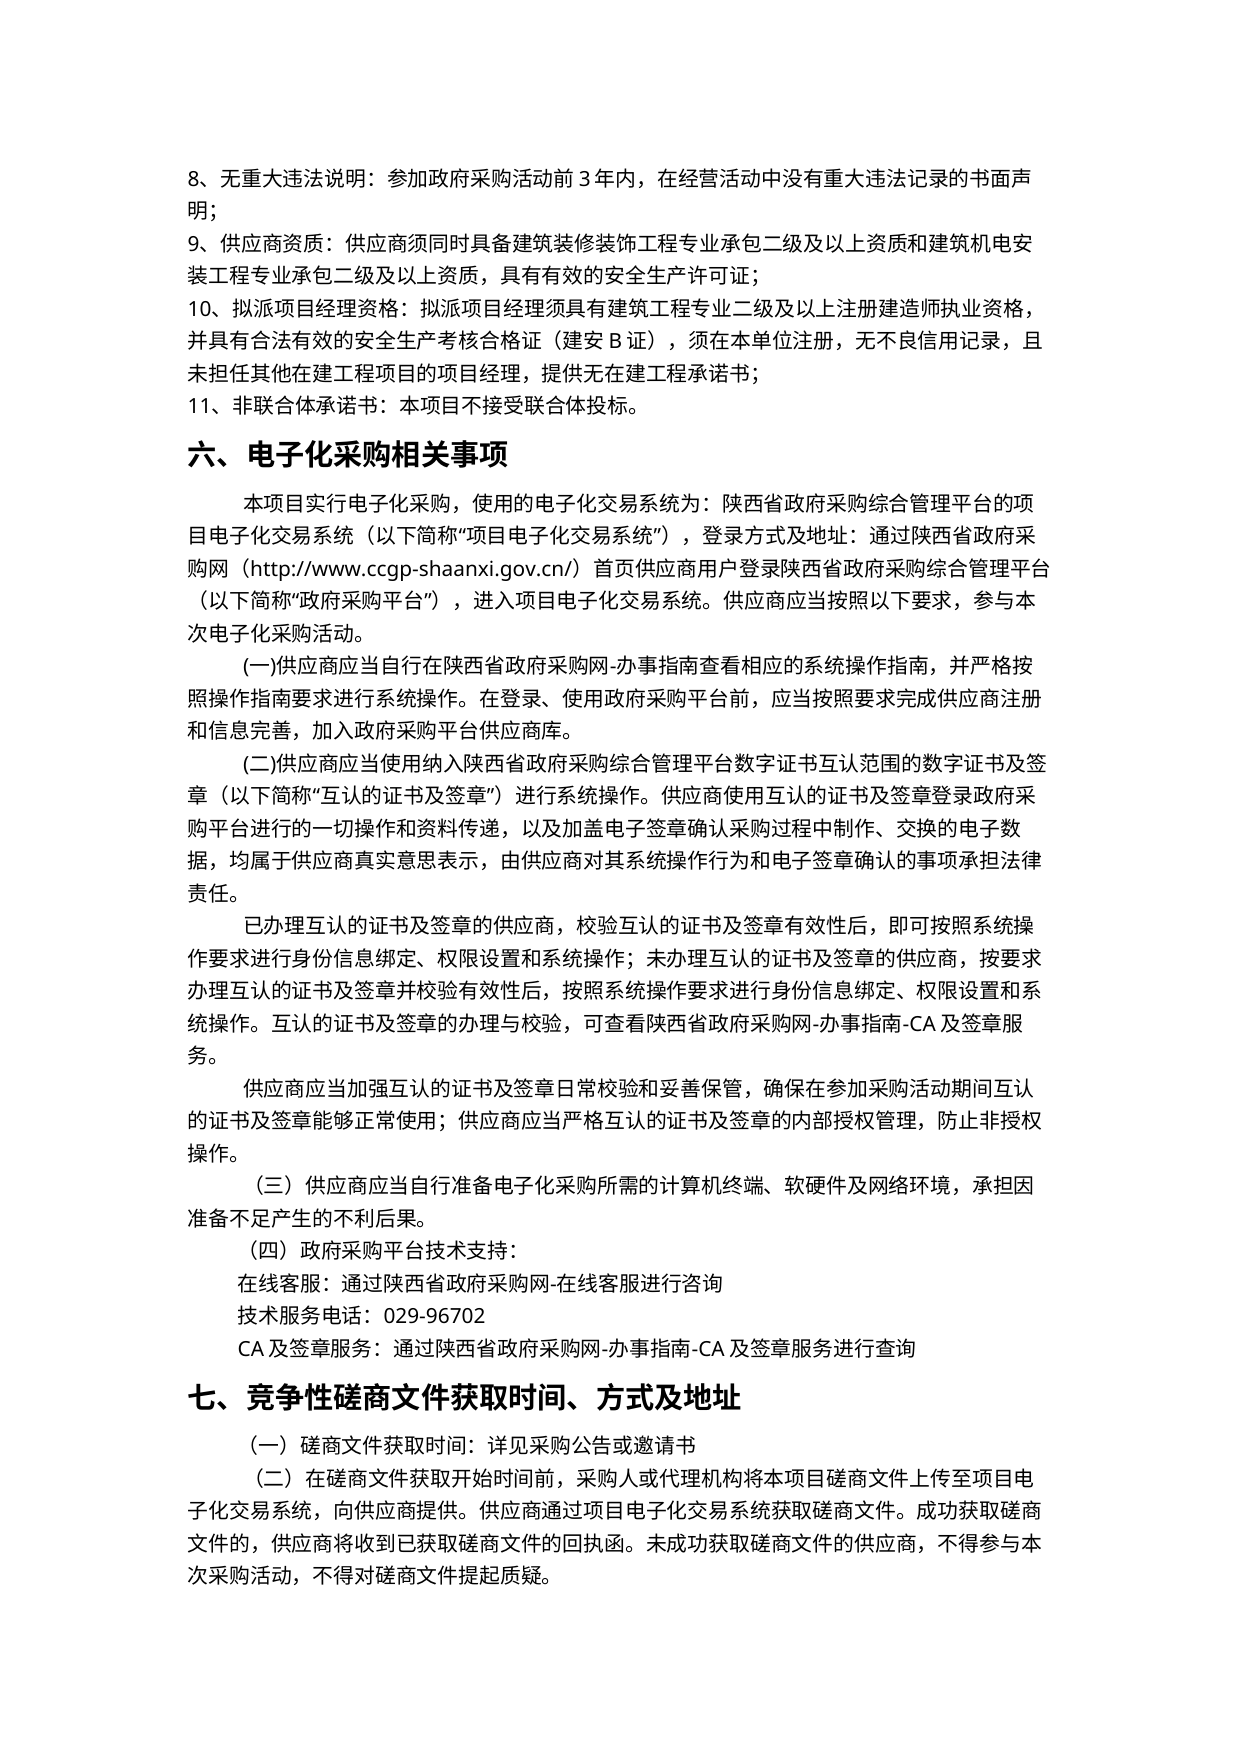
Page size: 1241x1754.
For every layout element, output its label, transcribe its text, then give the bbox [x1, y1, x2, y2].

text 8、无重大违法说明：参加政府采购活动前3年内，在经营活动中没有重大违法记录的书面声明； [187, 162, 1053, 227]
text CA及签章服务：通过陕西省政府采购网-办事指南-CA及签章服务进行查询 [187, 1332, 1053, 1364]
text (一)供应商应当自行在陕西省政府采购网-办事指南查看相应的系统操作指南，并严格按照操作指南要求进行系统操作。在登录、使用政府采购平台前，应当按照要求完成供应商注册和信息完善，加入政府采购平台供应商库。 [187, 649, 1053, 747]
text 供应商应当加强互认的证书及签章日常校验和妥善保管，确保在参加采购活动期间互认的证书及签章能够正常使用；供应商应当严格互认的证书及签章的内部授权管理，防止非授权操作。 [187, 1072, 1053, 1169]
text （二）在磋商文件获取开始时间前，采购人或代理机构将本项目磋商文件上传至项目电子化交易系统，向供应商提供。供应商通过项目电子化交易系统获取磋商文件。成功获取磋商文件的，供应商将收到已获取磋商文件的回执函。未成功获取磋商文件的供应商，不得参与本次采购活动，不得对磋商文件提起质疑。 [187, 1462, 1053, 1592]
text （三）供应商应当自行准备电子化采购所需的计算机终端、软硬件及网络环境，承担因准备不足产生的不利后果。 [187, 1169, 1053, 1234]
text 9、供应商资质：供应商须同时具备建筑装修装饰工程专业承包二级及以上资质和建筑机电安装工程专业承包二级及以上资质，具有有效的安全生产许可证； [187, 227, 1053, 292]
text 本项目实行电子化采购，使用的电子化交易系统为：陕西省政府采购综合管理平台的项目电子化交易系统（以下简称“项目电子化交易系统”），登录方式及地址：通过陕西省政府采购网（http://www.ccgp-shaanxi.gov.cn/）首页供应商用户登录陕西省政府采购综合管理平台（以下简称“政府采购平台”），进入项目电子化交易系统。供应商应当按照以下要求，参与本次电子化采购活动。 [187, 487, 1053, 649]
text 六、电子化采购相关事项 [187, 422, 1053, 487]
text 技术服务电话：029-96702 [187, 1299, 1053, 1332]
text 七、竞争性磋商文件获取时间、方式及地址 [187, 1364, 1053, 1429]
text 10、拟派项目经理资格：拟派项目经理须具有建筑工程专业二级及以上注册建造师执业资格，并具有合法有效的安全生产考核合格证（建安B证），须在本单位注册，无不良信用记录，且未担任其他在建工程项目的项目经理，提供无在建工程承诺书； [187, 292, 1053, 389]
text (二)供应商应当使用纳入陕西省政府采购综合管理平台数字证书互认范围的数字证书及签章（以下简称“互认的证书及签章”）进行系统操作。供应商使用互认的证书及签章登录政府采购平台进行的一切操作和资料传递，以及加盖电子签章确认采购过程中制作、交换的电子数据，均属于供应商真实意思表示，由供应商对其系统操作行为和电子签章确认的事项承担法律责任。 [187, 747, 1053, 909]
text 11、非联合体承诺书：本项目不接受联合体投标。 [187, 389, 1053, 422]
text 已办理互认的证书及签章的供应商，校验互认的证书及签章有效性后，即可按照系统操作要求进行身份信息绑定、权限设置和系统操作；未办理互认的证书及签章的供应商，按要求办理互认的证书及签章并校验有效性后，按照系统操作要求进行身份信息绑定、权限设置和系统操作。互认的证书及签章的办理与校验，可查看陕西省政府采购网-办事指南-CA及签章服务。 [187, 909, 1053, 1072]
text （一）磋商文件获取时间：详见采购公告或邀请书 [187, 1429, 1053, 1462]
text 在线客服：通过陕西省政府采购网-在线客服进行咨询 [187, 1267, 1053, 1299]
text （四）政府采购平台技术支持： [187, 1234, 1053, 1267]
